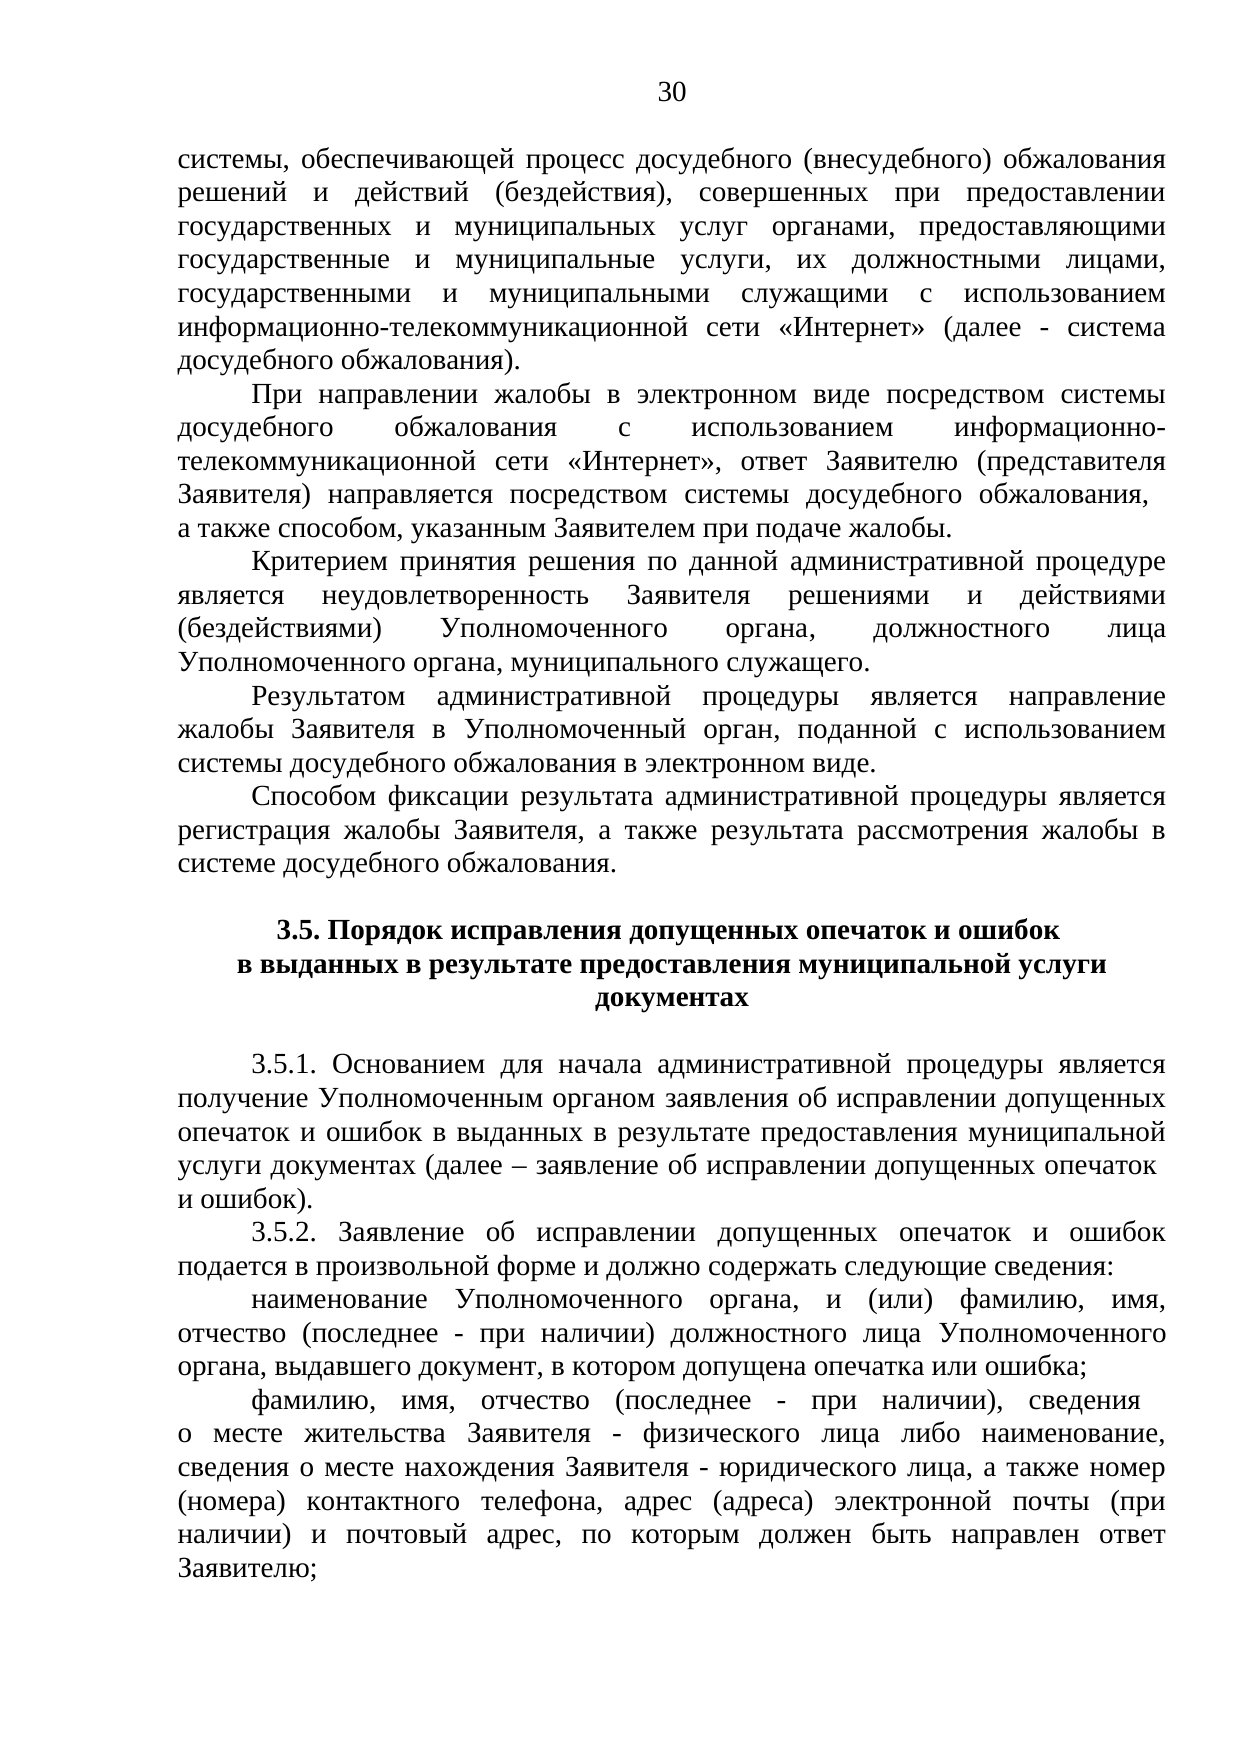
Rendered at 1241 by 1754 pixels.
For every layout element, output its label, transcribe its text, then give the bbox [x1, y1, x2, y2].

text Результатом административной процедуры является направление жалобы Заявителя в Уполномоченный орган, поданной с использованием системы досудебного обжалования в электронном виде. [177, 678, 1167, 778]
text 3.5.1. Основанием для начала административной процедуры является получение Уполномоченным органом заявления об исправлении допущенных опечаток и ошибок в выданных в результате предоставления муниципальной услуги документах (далее – заявление об исправлении допущенных опечаток и ошибок). [177, 1047, 1167, 1214]
text Критерием принятия решения по данной административной процедуре является неудовлетворенность Заявителя решениями и действиями (бездействиями) Уполномоченного органа, должностного лица Уполномоченного органа, муниципального служащего. [177, 543, 1167, 678]
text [177, 141, 1167, 376]
text 3.5. Порядок исправления допущенных опечаток и ошибок в выданных в результате предоставления муниципальной услуги документах [177, 912, 1167, 1013]
text фамилию, имя, отчество (последнее - при наличии), сведения о месте жительства Заявителя - физического лица либо наименование, сведения о месте нахождения Заявителя - юридического лица, а также номер (номера) контактного телефона, адрес (адреса) электронной почты (при наличии) и почтовый адрес, по которым должен быть направлен ответ Заявителю; [177, 1382, 1167, 1583]
text 3.5.2. Заявление об исправлении допущенных опечаток и ошибок подается в произвольной форме и должно содержать следующие сведения: [177, 1214, 1167, 1281]
text При направлении жалобы в электронном виде посредством системы досудебного обжалования с использованием информационно-телекоммуникационной сети «Интернет», ответ Заявителю (представителя Заявителя) направляется посредством системы досудебного обжалования, а также способом, указанным Заявителем при подаче жалобы. [177, 376, 1167, 543]
text Способом фиксации результата административной процедуры является регистрация жалобы Заявителя, а также результата рассмотрения жалобы в системе досудебного обжалования. [177, 778, 1167, 879]
text наименование Уполномоченного органа, и (или) фамилию, имя, отчество (последнее - при наличии) должностного лица Уполномоченного органа, выдавшего документ, в котором допущена опечатка или ошибка; [177, 1281, 1167, 1382]
